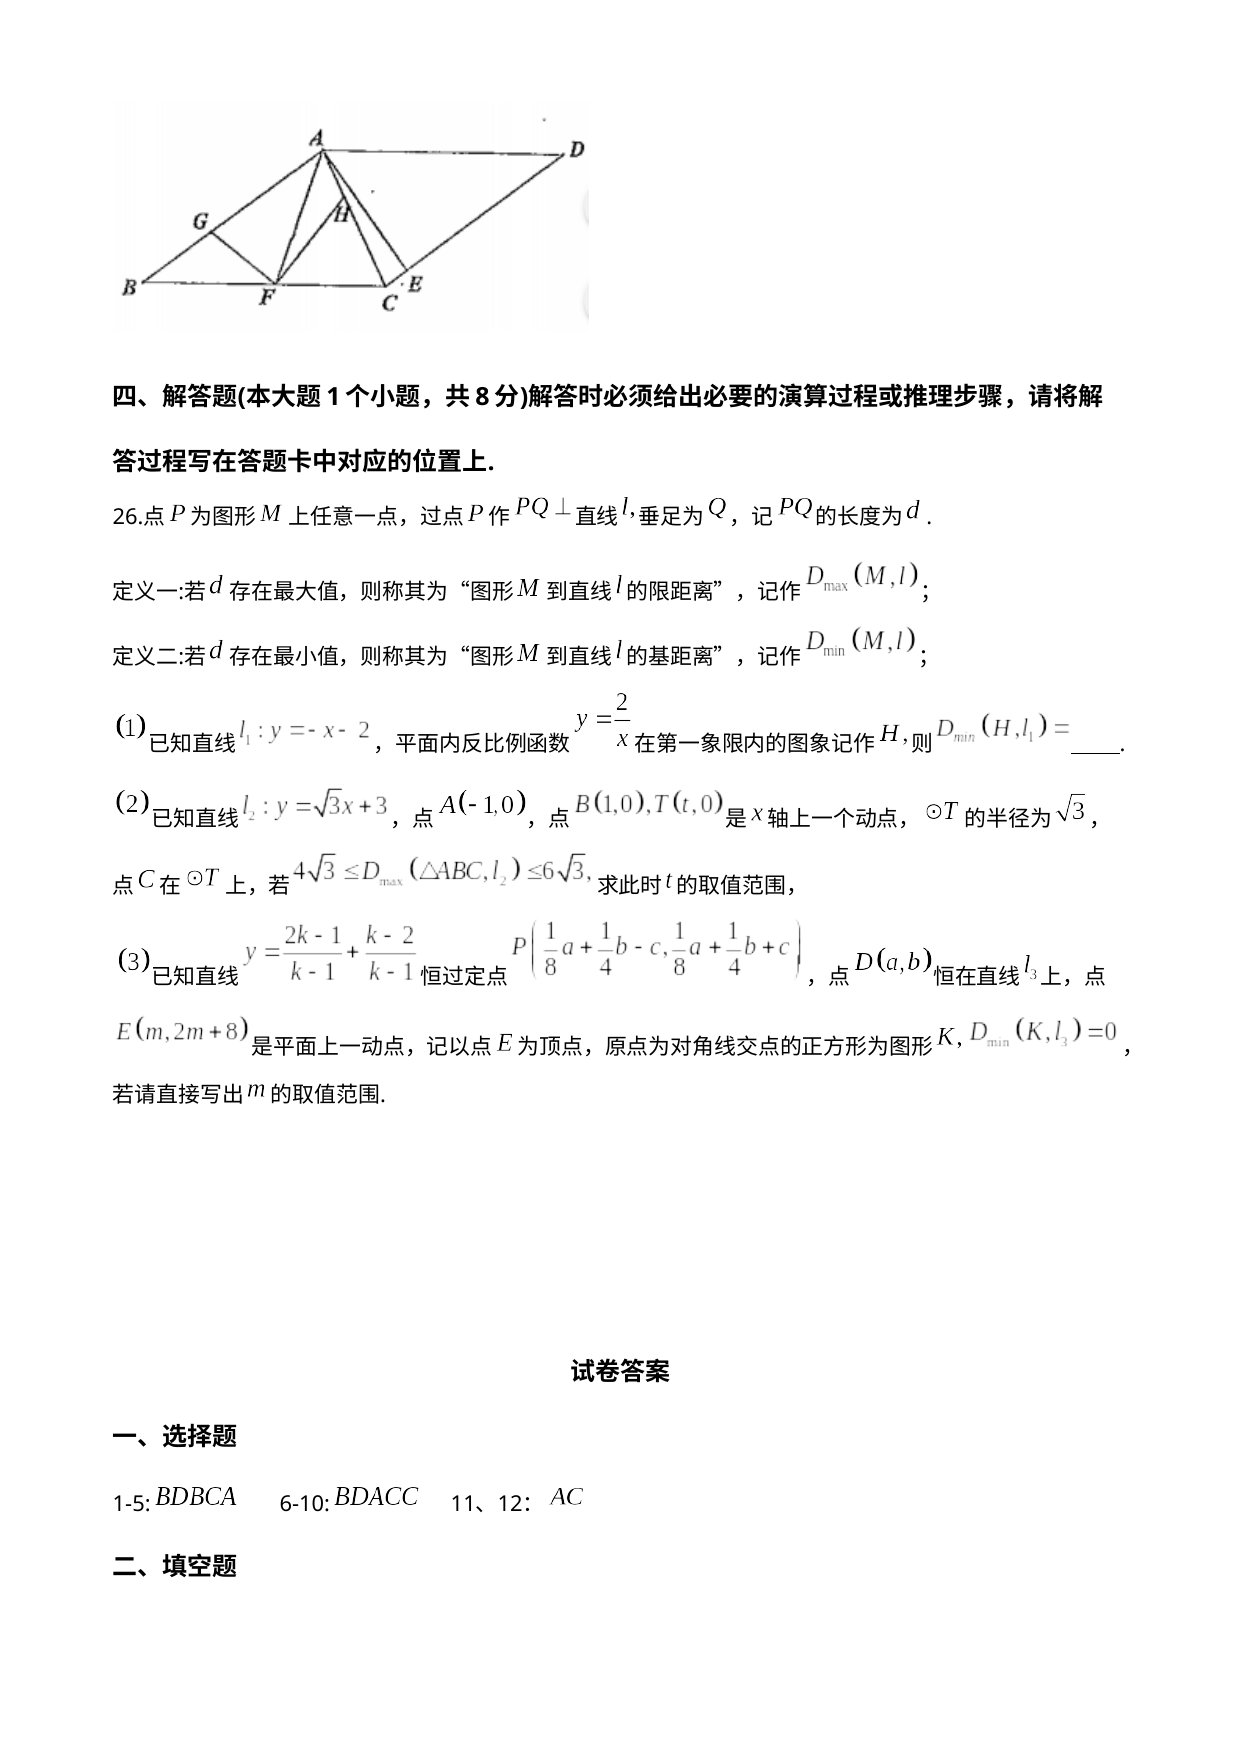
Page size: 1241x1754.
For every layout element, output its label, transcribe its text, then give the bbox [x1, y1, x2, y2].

text 定义二:若存在最小值，则称其为“图形到直线的基距离”，记作； [112, 622, 1128, 687]
text 1-5: 6-10: 11、12： [112, 1467, 1128, 1532]
text 已知直线，点，点是轴上一个动点，的半径为，点在上，若求此时的取值范围， [112, 784, 1128, 914]
text 26.点为图形上任意一点，过点作直线垂足为，记的长度为. [112, 492, 1128, 557]
text 定义一:若存在最大值，则称其为“图形到直线的限距离”，记作； [112, 557, 1128, 622]
picture [112, 101, 589, 332]
text 试卷答案 [112, 1337, 1128, 1402]
text 已知直线，平面内反比例函数在第一象限内的图象记作则 . [112, 687, 1128, 784]
text 四、解答题(本大题1个小题，共8分)解答时必须给出必要的演算过程或推理步骤，请将解答过程写在答题卡中对应的位置上. [112, 362, 1128, 492]
text 二、填空题 [112, 1532, 1128, 1597]
text 一、选择题 [112, 1402, 1128, 1467]
text 已知直线恒过定点，点恒在直线上，点是平面上一动点，记以点为顶点，原点为对角线交点的正方形为图形，若请直接写出的取值范围. [112, 914, 1128, 1109]
